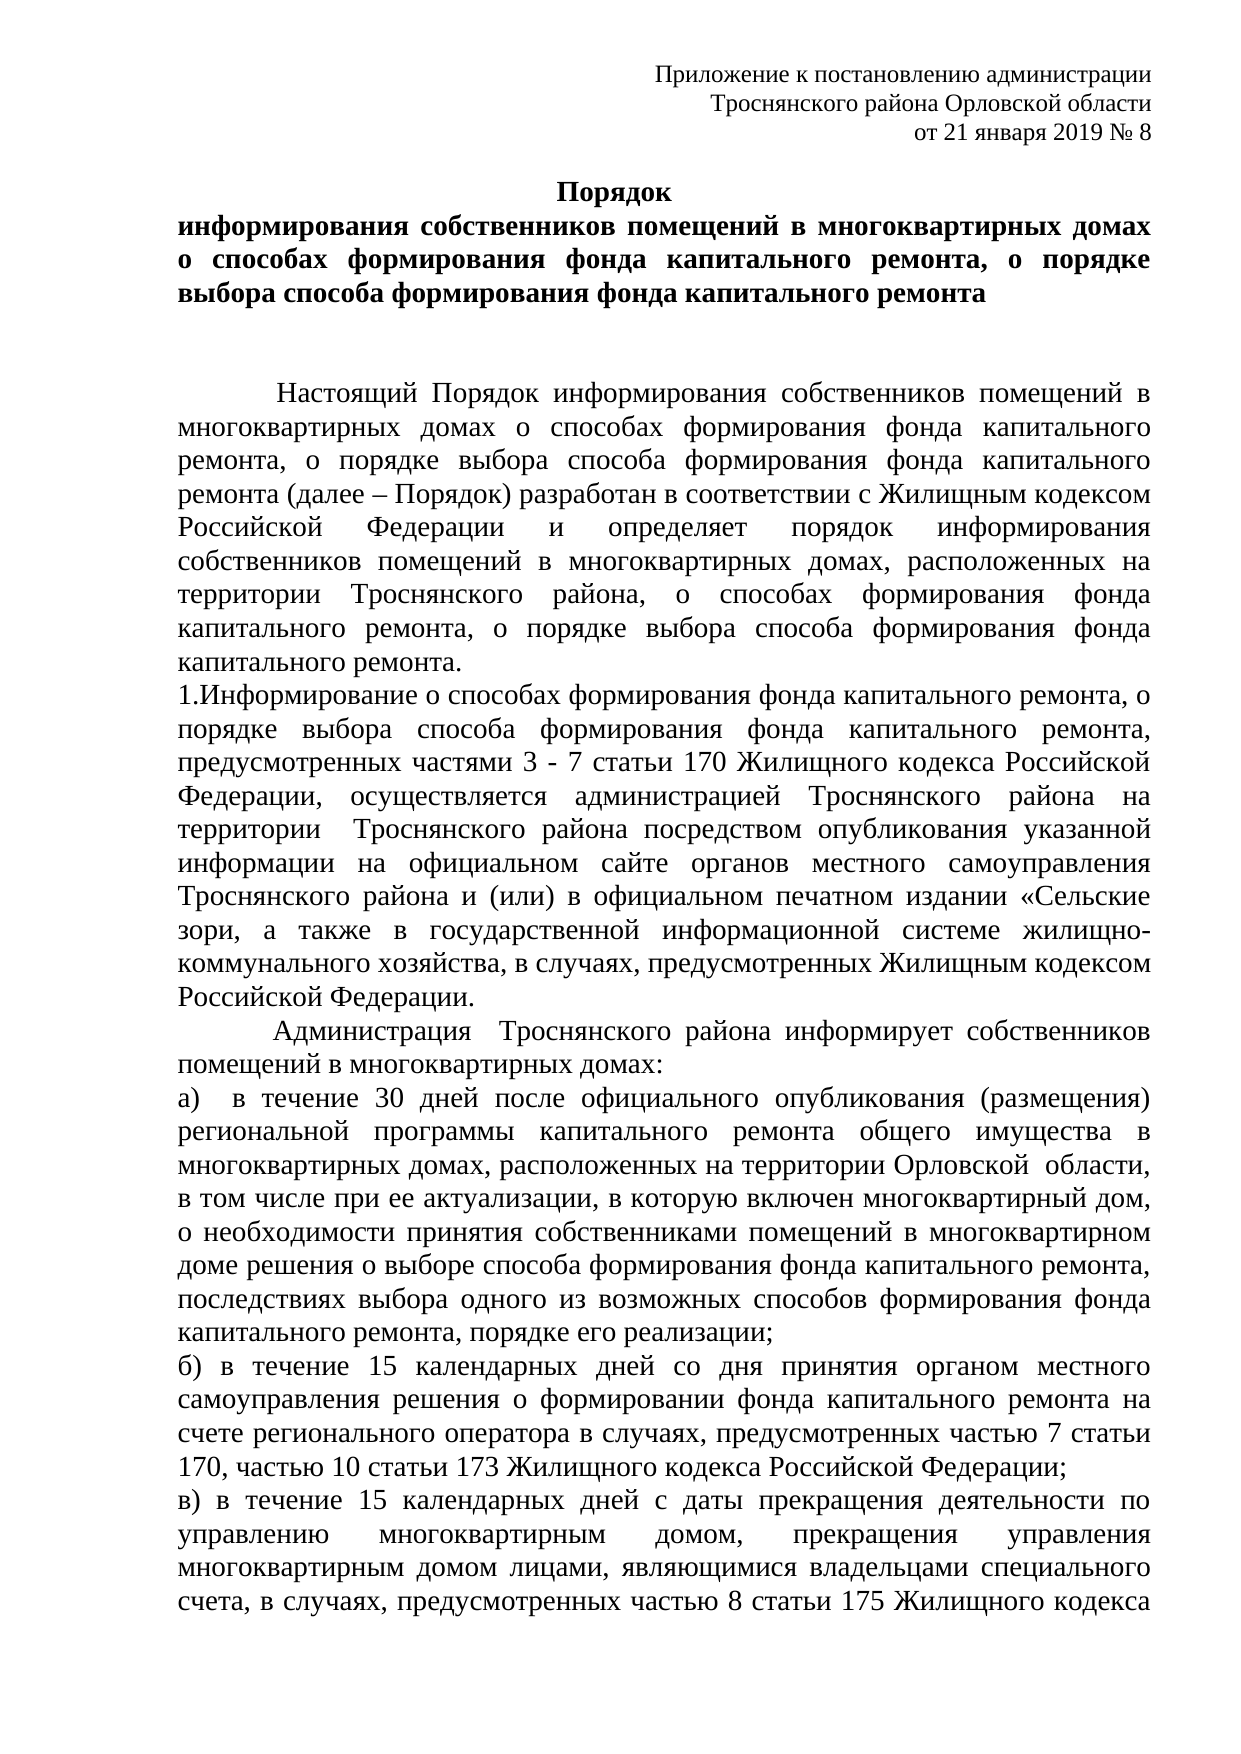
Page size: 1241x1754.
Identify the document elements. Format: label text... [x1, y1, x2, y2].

text 1.Информирование о способах формирования фонда капитального ремонта, о порядке выбора способа формирования фонда капитального ремонта, предусмотренных частями 3 - 7 статьи 170 Жилищного кодекса Российской Федерации, осуществляется администрацией Троснянского района на территории Троснянского района посредством опубликования указанной информации на официальном сайте органов местного самоуправления Троснянского района и (или) в официальном печатном издании «Сельские зори, а также в государственной информационной системе жилищно-коммунального хозяйства, в случаях, предусмотренных Жилищным кодексом Российской Федерации. [177, 677, 1152, 1013]
text информирования собственников помещений в многоквартирных домах о способах формирования фонда капитального ремонта, о порядке выбора способа формирования фонда капитального ремонта [177, 208, 1152, 308]
text от 21 января 2019 № 8 [177, 117, 1152, 145]
text Администрация Троснянского района информирует собственников помещений в многоквартирных домах: [177, 1013, 1152, 1080]
text Троснянского района Орловской области [177, 88, 1152, 117]
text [177, 1482, 1152, 1616]
text Порядок [177, 174, 1152, 208]
text Настоящий Порядок информирования собственников помещений в многоквартирных домах о способах формирования фонда капитального ремонта, о порядке выбора способа формирования фонда капитального ремонта (далее – Порядок) разработан в соответствии с Жилищным кодексом Российской Федерации и определяет порядок информирования собственников помещений в многоквартирных домах, расположенных на территории Троснянского района, о способах формирования фонда капитального ремонта, о порядке выбора способа формирования фонда капитального ремонта. [177, 375, 1152, 677]
text а) в течение 30 дней после официального опубликования (размещения) региональной программы капитального ремонта общего имущества в многоквартирных домах, расположенных на территории Орловской области, в том числе при ее актуализации, в которую включен многоквартирный дом, о необходимости принятия собственниками помещений в многоквартирном доме решения о выборе способа формирования фонда капитального ремонта, последствиях выбора одного из возможных способов формирования фонда капитального ремонта, порядке его реализации; [177, 1080, 1152, 1348]
text Приложение к постановлению администрации [177, 59, 1152, 88]
text б) в течение 15 календарных дней со дня принятия органом местного самоуправления решения о формировании фонда капитального ремонта на счете регионального оператора в случаях, предусмотренных частью 7 статьи 170, частью 10 статьи 173 Жилищного кодекса Российской Федерации; [177, 1348, 1152, 1482]
